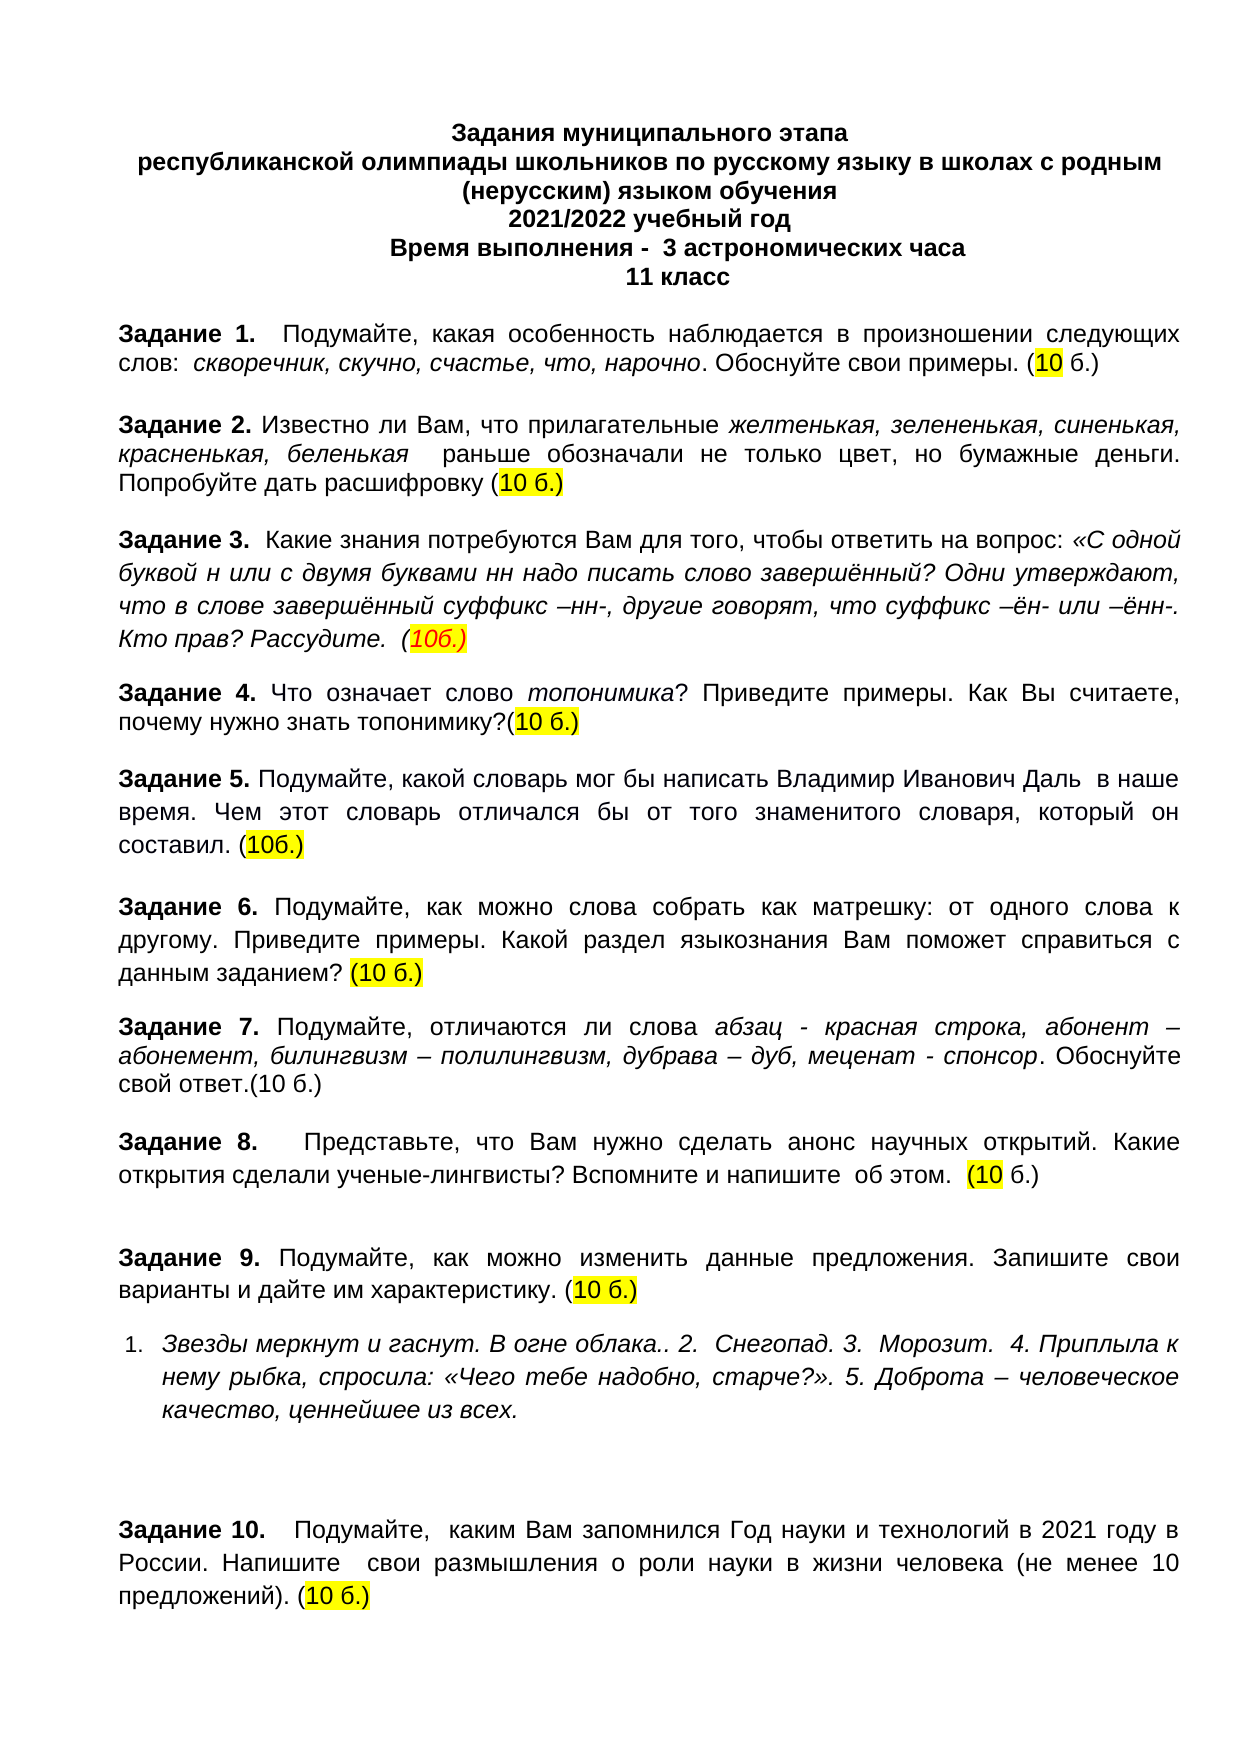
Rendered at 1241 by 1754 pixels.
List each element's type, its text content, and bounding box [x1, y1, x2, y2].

text 11 класс [118, 262, 1181, 291]
text Задание 1. Подумайте, какая особенность наблюдается в произношении следующих слов: скворечник, скучно, счастье, что, нарочно. Обоснуйте свои примеры. (10 б.) [118, 319, 1181, 377]
text Задание 8. Представьте, что Вам нужно сделать анонс научных открытий. Какие открытия сделали ученые-лингвисты? Вспомните и напишите об этом. (10 б.) [118, 1127, 1181, 1189]
text Задание 4. Что означает слово топонимика? Приведите примеры. Как Вы считаете, почему нужно знать топонимику?(10 б.) [118, 678, 1181, 735]
text 2021/2022 учебный год [118, 204, 1181, 233]
text республиканской олимпиады школьников по русскому языку в школах с родным (нерусским) языком обучения [118, 147, 1181, 204]
text Задание 7. Подумайте, отличаются ли слова абзац - красная строка, абонент – абонемент, билингвизм – полилингвизм, дубрава – дуб, меценат - спонсор. Обоснуйте свой ответ.(10 б.) [118, 1012, 1181, 1098]
text Время выполнения - 3 астрономических часа [118, 233, 1181, 262]
text Задание 2. Известно ли Вам, что прилагательные желтенькая, зелененькая, синенькая, красненькая, беленькая раньше обозначали не только цвет, но бумажные деньги. Попробуйте дать расшифровку (10 б.) [118, 410, 1181, 496]
text Задание 9. Подумайте, как можно изменить данные предложения. Запишите свои варианты и дайте им характеристику. (10 б.) [118, 1242, 1181, 1304]
text Задание 5. Подумайте, какой словарь мог бы написать Владимир Иванович Даль в наше время. Чем этот словарь отличался бы от того знаменитого словаря, который он составил. (10б.) [118, 764, 1181, 859]
text Задание 6. Подумайте, как можно слова собрать как матрешку: от одного слова к другому. Приведите примеры. Какой раздел языкознания Вам поможет справиться с данным заданием? (10 б.) [118, 892, 1181, 987]
list Звезды меркнут и гаснут. В огне облака.. 2. Снегопад. 3. Морозит. 4. Приплыла к нему рыбка, спросила: «Чего тебе надобно, старче?». 5. Доброта – человеческое качество, ценнейшее из всех. [124, 1329, 1181, 1490]
text Задания муниципального этапа [118, 118, 1181, 147]
text Задание 3. Какие знания потребуются Вам для того, чтобы ответить на вопрос: «С одной буквой н или с двумя буквами нн надо писать слово завершённый? Одни утверждают, что в слове завершённый суффикс –нн-, другие говорят, что суффикс –ён- или –ённ-. Кто прав? Рассудите. (10б.) [118, 525, 1181, 653]
text Задание 10. Подумайте, каким Вам запомнился Год науки и технологий в 2021 году в России. Напишите свои размышления о роли науки в жизни человека (не менее 10 предложений). (10 б.) [118, 1515, 1181, 1610]
